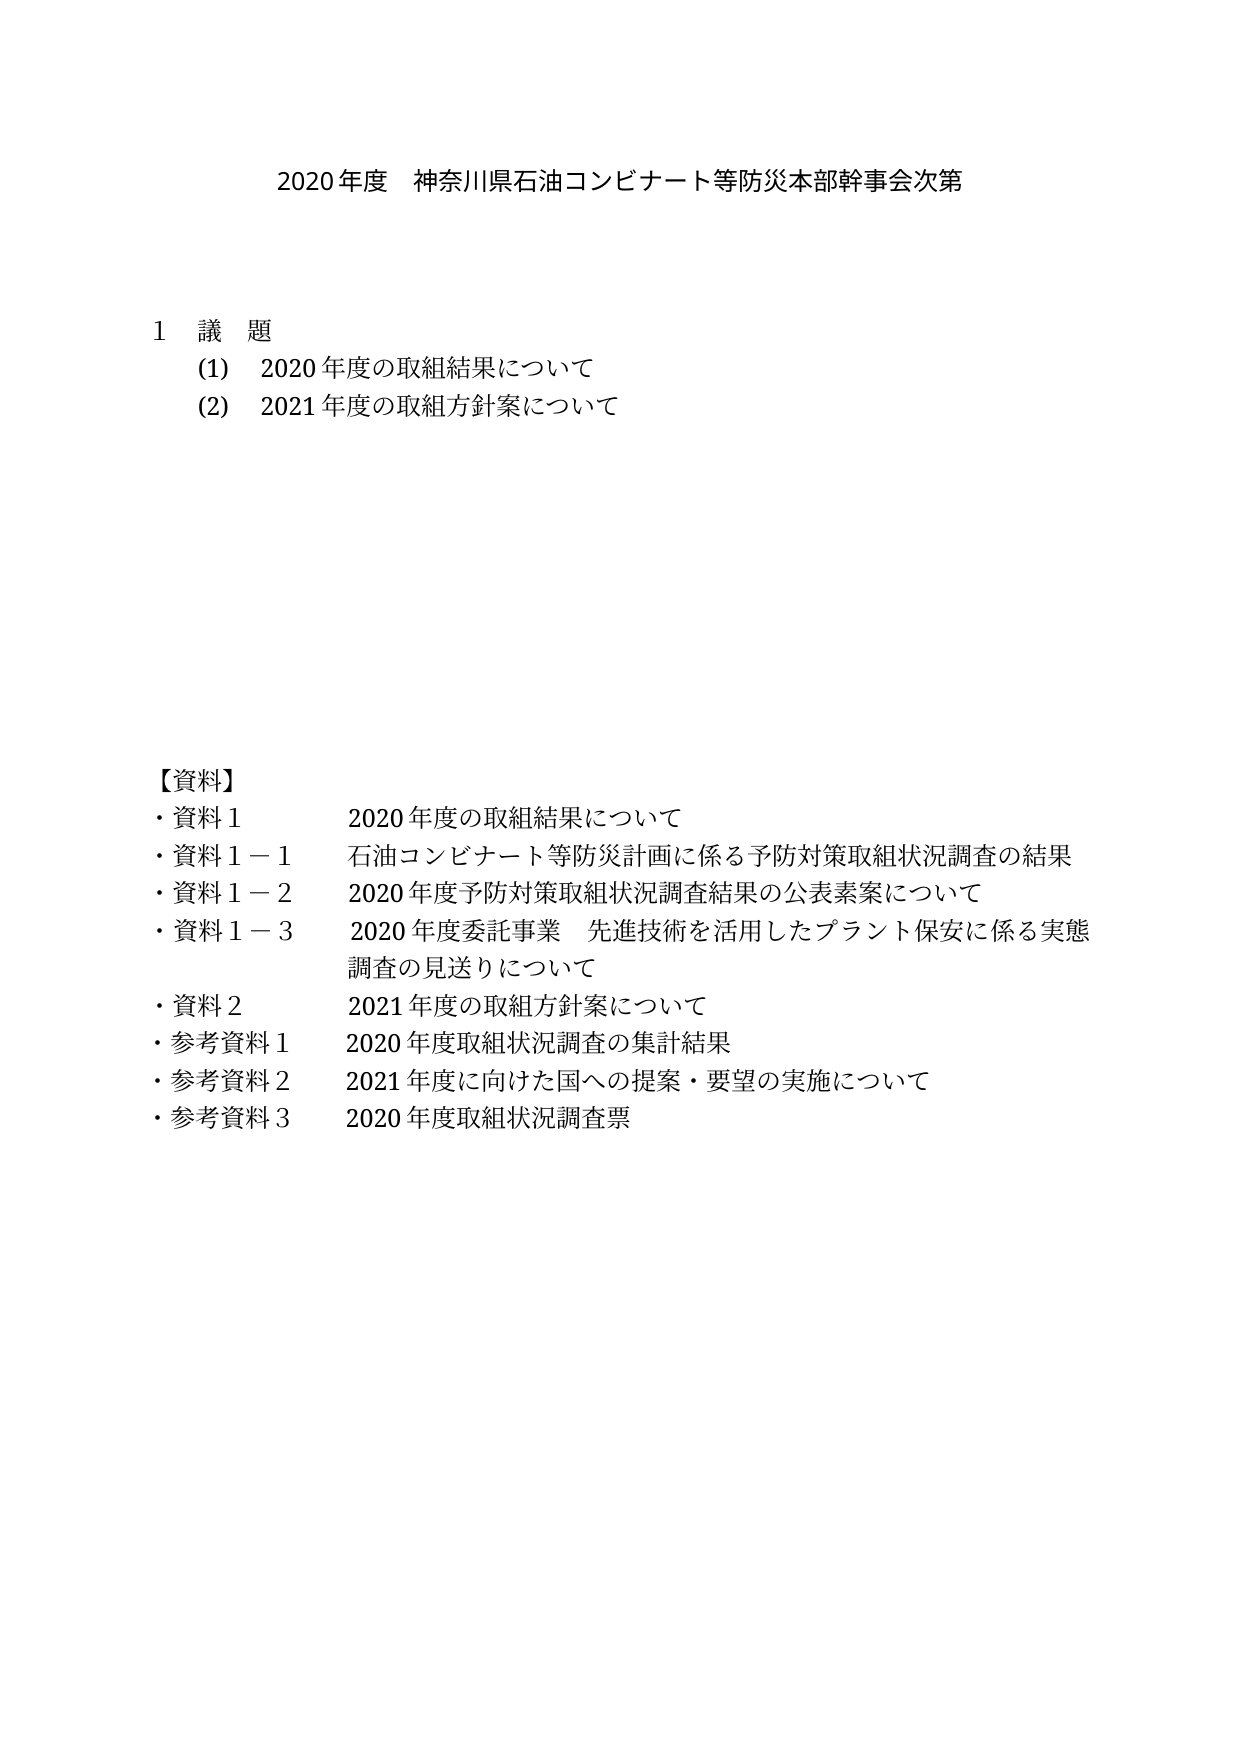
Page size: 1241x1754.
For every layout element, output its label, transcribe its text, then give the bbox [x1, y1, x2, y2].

text ・資料１－２ 2020年度予防対策取組状況調査結果の公表素案について [148, 873, 1092, 911]
text １ 議 題 [148, 311, 1092, 348]
text ・資料１－１ 石油コンビナート等防災計画に係る予防対策取組状況調査の結果 [148, 836, 1092, 873]
text ・資料１－３ 2020年度委託事業 先進技術を活用したプラント保安に係る実態調査の見送りについて [148, 911, 1092, 986]
text ・参考資料３ 2020年度取組状況調査票 [145, 1098, 1092, 1136]
text ・参考資料２ 2021年度に向けた国への提案・要望の実施について [145, 1061, 1092, 1098]
list 2020年度の取組結果について [198, 348, 1092, 386]
list 2021年度の取組方針案について [198, 386, 1092, 423]
text 2020年度 神奈川県石油コンビナート等防災本部幹事会次第 [148, 161, 1092, 198]
text ・資料２ 2021年度の取組方針案について [148, 986, 1092, 1023]
text ・資料１ 2020年度の取組結果について [148, 798, 1092, 836]
text ・参考資料１ 2020年度取組状況調査の集計結果 [145, 1023, 1092, 1061]
text 【資料】 [148, 761, 1092, 798]
